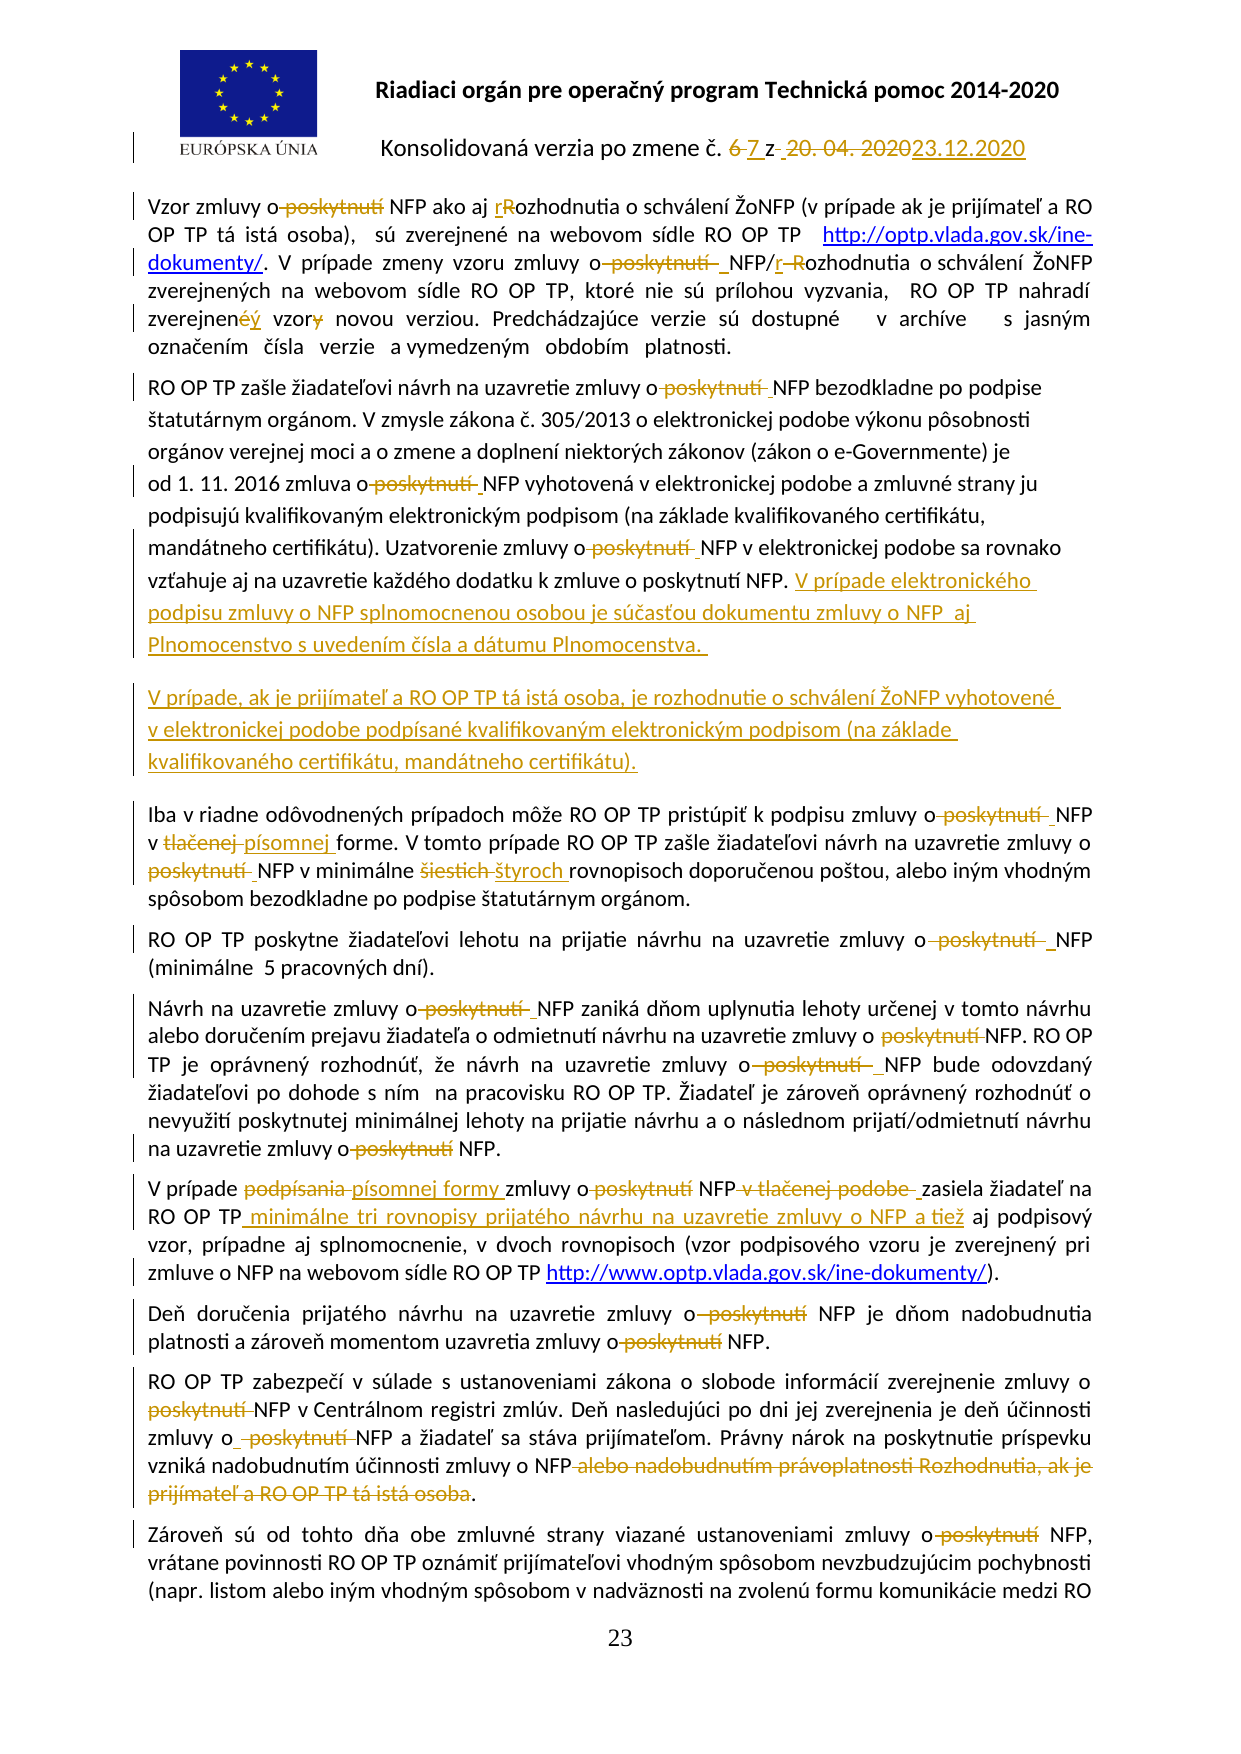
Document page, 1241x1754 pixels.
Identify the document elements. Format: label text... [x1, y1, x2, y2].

text Návrh na uzavretie zmluvy oNFP zaniká dňom uplynutia lehoty určenej v tomto návrhu alebo doručením prejavu žiadateľa o odmietnutí návrhu na uzavretie zmluvy o NFP. RO OP TP je oprávnený rozhodnúť, že návrh na uzavretie zmluvy oNFP bude odovzdaný žiadateľovi po dohode s ním na pracovisku RO OP TP. Žiadateľ je zároveň oprávnený rozhodnúť o nevyužití poskytnutej minimálnej lehoty na prijatie návrhu a o následnom prijatí/odmietnutí návrhu na uzavretie zmluvy o NFP. [148, 994, 1093, 1162]
text Deň doručenia prijatého návrhu na uzavretie zmluvy o NFP je dňom nadobudnutia platnosti a zároveň momentom uzavretia zmluvy o NFP. [148, 1299, 1093, 1355]
text Iba v riadne odôvodnených prípadoch môže RO OP TP pristúpiť k podpisu zmluvy oNFP v forme. V tomto prípade RO OP TP zašle žiadateľovi návrh na uzavretie zmluvy oNFP v minimálne rovnopisoch doporučenou poštou, alebo iným vhodným spôsobom bezodkladne po podpise štatutárnym orgánom. [148, 801, 1093, 913]
text RO OP TP zabezpečí v súlade s ustanoveniami zákona o slobode informácií zverejnenie zmluvy o NFP v Centrálnom registri zmlúv. Deň nasledujúci po dni jej zverejnenia je deň účinnosti zmluvy oNFP a žiadateľ sa stáva prijímateľom. Právny nárok na poskytnutie príspevku vzniká nadobudnutím účinnosti zmluvy o NFP. [148, 1367, 1093, 1507]
text V prípade zmluvy o NFPzasiela žiadateľ na RO OP TP aj podpisový vzor, prípadne aj splnomocnenie, v dvoch rovnopisoch (vzor podpisového vzoru je zverejnený pri zmluve o NFP na webovom sídle RO OP TP http://www.optp.vlada.gov.sk/ine-dokumenty/). [148, 1174, 1093, 1286]
text Vzor zmluvy o NFP ako aj ozhodnutia o schválení ŽoNFP (v prípade ak je prijímateľ a RO OP TP tá istá osoba), sú zverejnené na webovom sídle RO OP TP http://optp.vlada.gov.sk/ine-dokumenty/. V prípade zmeny vzoru zmluvy oNFP/ozhodnutia o schválení ŽoNFP zverejnených na webovom sídle RO OP TP, ktoré nie sú prílohou vyzvania, RO OP TP nahradí zverejnen vzor novou verziou. Predchádzajúce verzie sú dostupné v archíve s jasným označením čísla verzie a vymedzeným obdobím platnosti. [148, 192, 1093, 360]
text RO OP TP poskytne žiadateľovi lehotu na prijatie návrhu na uzavretie zmluvy oNFP (minimálne 5 pracovných dní). [148, 925, 1093, 981]
picture [179, 50, 318, 155]
text RO OP TP zašle žiadateľovi návrh na uzavretie zmluvy oNFP bezodkladne po podpise štatutárnym orgánom. V zmysle zákona č. 305/2013 o elektronickej podobe výkonu pôsobnosti orgánov verejnej moci a o zmene a doplnení niektorých zákonov (zákon o e-Governmente) je od 1. 11. 2016 zmluva oNFP vyhotovená v elektronickej podobe a zmluvné strany ju podpisujú kvalifikovaným elektronickým podpisom (na základe kvalifikovaného certifikátu, mandátneho certifikátu). Uzatvorenie zmluvy oNFP v elektronickej podobe sa rovnako vzťahuje aj na uzavretie každého dodatku k zmluve o poskytnutí NFP. [148, 373, 1093, 658]
